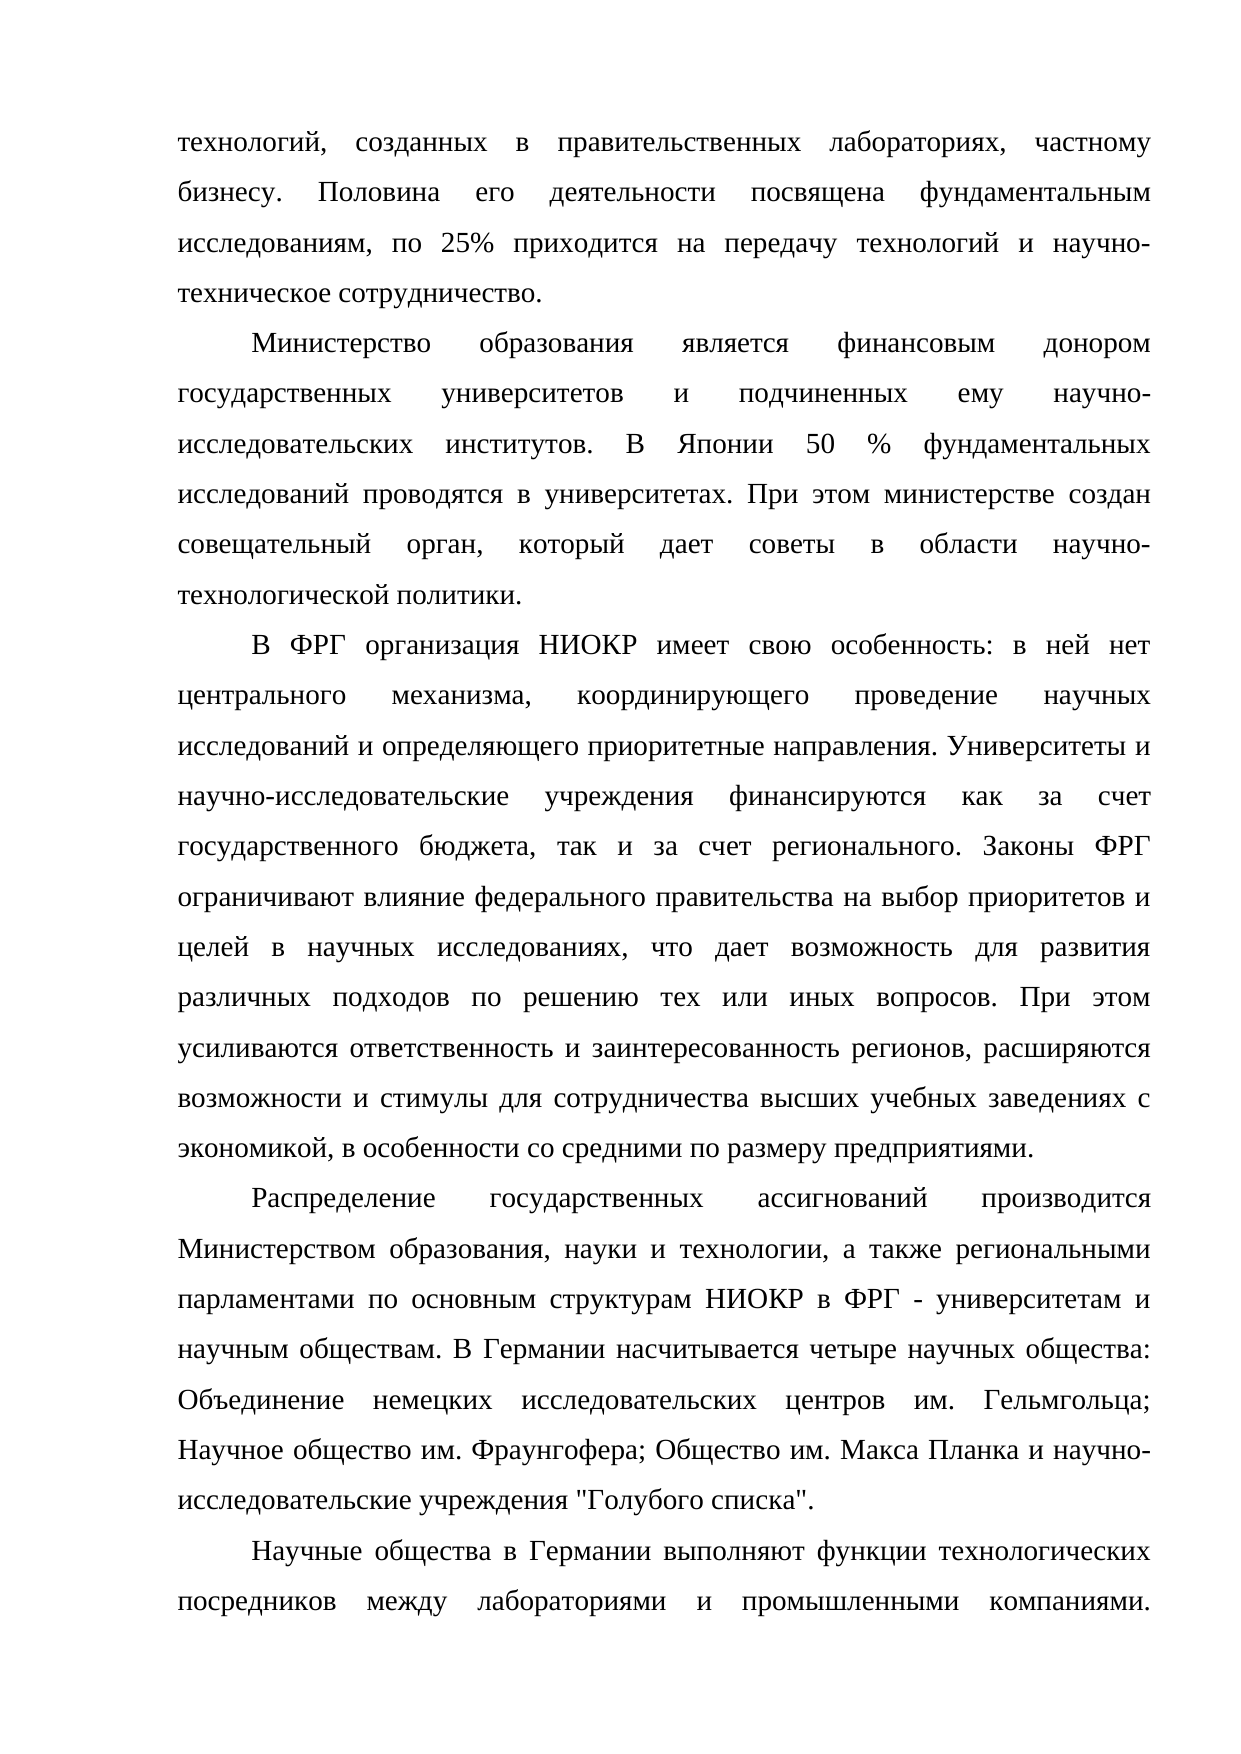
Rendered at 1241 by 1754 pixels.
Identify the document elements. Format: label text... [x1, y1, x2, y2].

text В ФРГ организация НИОКР имеет свою особенность: в ней нет центрального механизма, координирующего проведение научных исследований и определяющего приоритетные направления. Университеты и научно-исследовательские учреждения финансируются как за счет государственного бюджета, так и за счет регионального. Законы ФРГ ограничивают влияние федерального правительства на выбор приоритетов и целей в научных исследованиях, что дает возможность для развития различных подходов по решению тех или иных вопросов. При этом усиливаются ответственность и заинтересованность регионов, расширяются возможности и стимулы для сотрудничества высших учебных заведениях с экономикой, в особенности со средними по размеру предприятиями. [177, 627, 1152, 1164]
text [177, 1533, 1152, 1617]
text Распределение государственных ассигнований производится Министерством образования, науки и технологии, а также региональными парламентами по основным структурам НИОКР в ФРГ - университетам и научным обществам. В Германии насчитывается четыре научных общества: Объединение немецких исследовательских центров им. Гельмгольца; Научное общество им. Фраунгофера; Общество им. Макса Планка и научно-исследовательские учреждения "Голубого списка". [177, 1181, 1152, 1516]
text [177, 124, 1152, 308]
text Министерство образования является финансовым донором государственных университетов и подчиненных ему научно-исследовательских институтов. В Японии 50 % фундаментальных исследований проводятся в университетах. При этом министерстве создан совещательный орган, который дает советы в области научно-технологической политики. [177, 325, 1152, 610]
